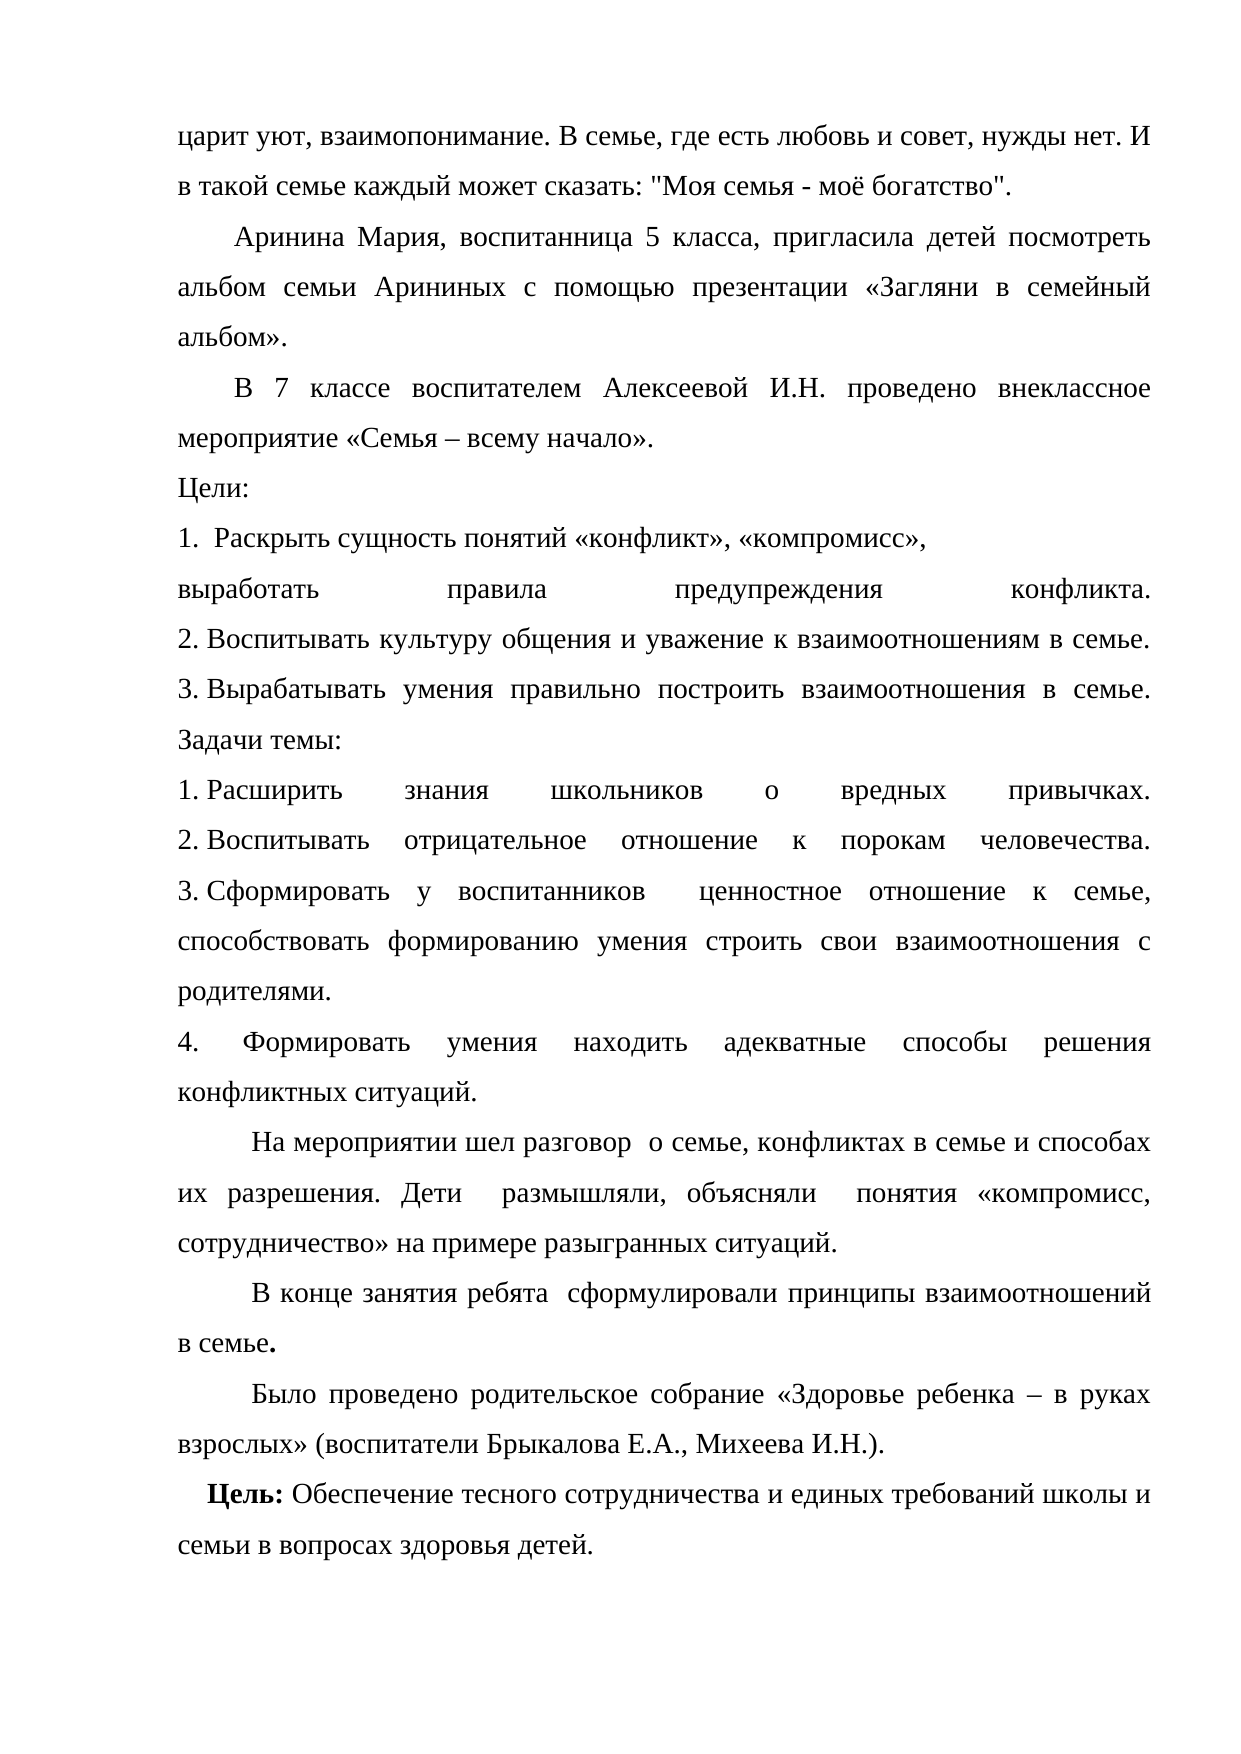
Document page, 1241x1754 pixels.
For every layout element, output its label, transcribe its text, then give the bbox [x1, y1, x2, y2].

text Цель: Обеспечение тесного сотрудничества и единых требований школы и семьи в вопросах здоровья детей. [177, 1477, 1152, 1560]
text В конце занятия ребята сформулировали принципы взаимоотношений в семье. [177, 1275, 1152, 1359]
text 1. Раскрыть сущность понятий «конфликт», «компромисс», [177, 521, 1152, 554]
text На мероприятии шел разговор о семье, конфликтах в семье и способах их разрешения. Дети размышляли, объясняли понятия «компромисс, сотрудничество» на примере разыгранных ситуаций. [177, 1124, 1152, 1258]
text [177, 118, 1152, 202]
text В 7 классе воспитателем Алексеевой И.Н. проведено внеклассное мероприятие «Семья – всему начало». [177, 370, 1152, 453]
text Было проведено родительское собрание «Здоровье ребенка – в руках взрослых» (воспитатели Брыкалова Е.А., Михеева И.Н.). [177, 1376, 1152, 1460]
text Аринина Мария, воспитанница 5 класса, пригласила детей посмотреть альбом семьи Арининых с помощью презентации «Загляни в семейный альбом». [177, 219, 1152, 353]
text выработать правила предупреждения конфликта. 2. Воспитывать культуру общения и уважение к взаимоотношениям в семье. 3. Вырабатывать умения правильно построить взаимоотношения в семье. Задачи темы: [177, 571, 1152, 755]
text Цели: [177, 470, 1152, 504]
text 1. Расширить знания школьников о вредных привычках. 2. Воспитывать отрицательное отношение к порокам человечества. 3. Сформировать у воспитанников ценностное отношение к семье, способствовать формированию умения строить свои взаимоотношения с родителями. 4. Формировать умения находить адекватные способы решения конфликтных ситуаций. [177, 772, 1152, 1108]
